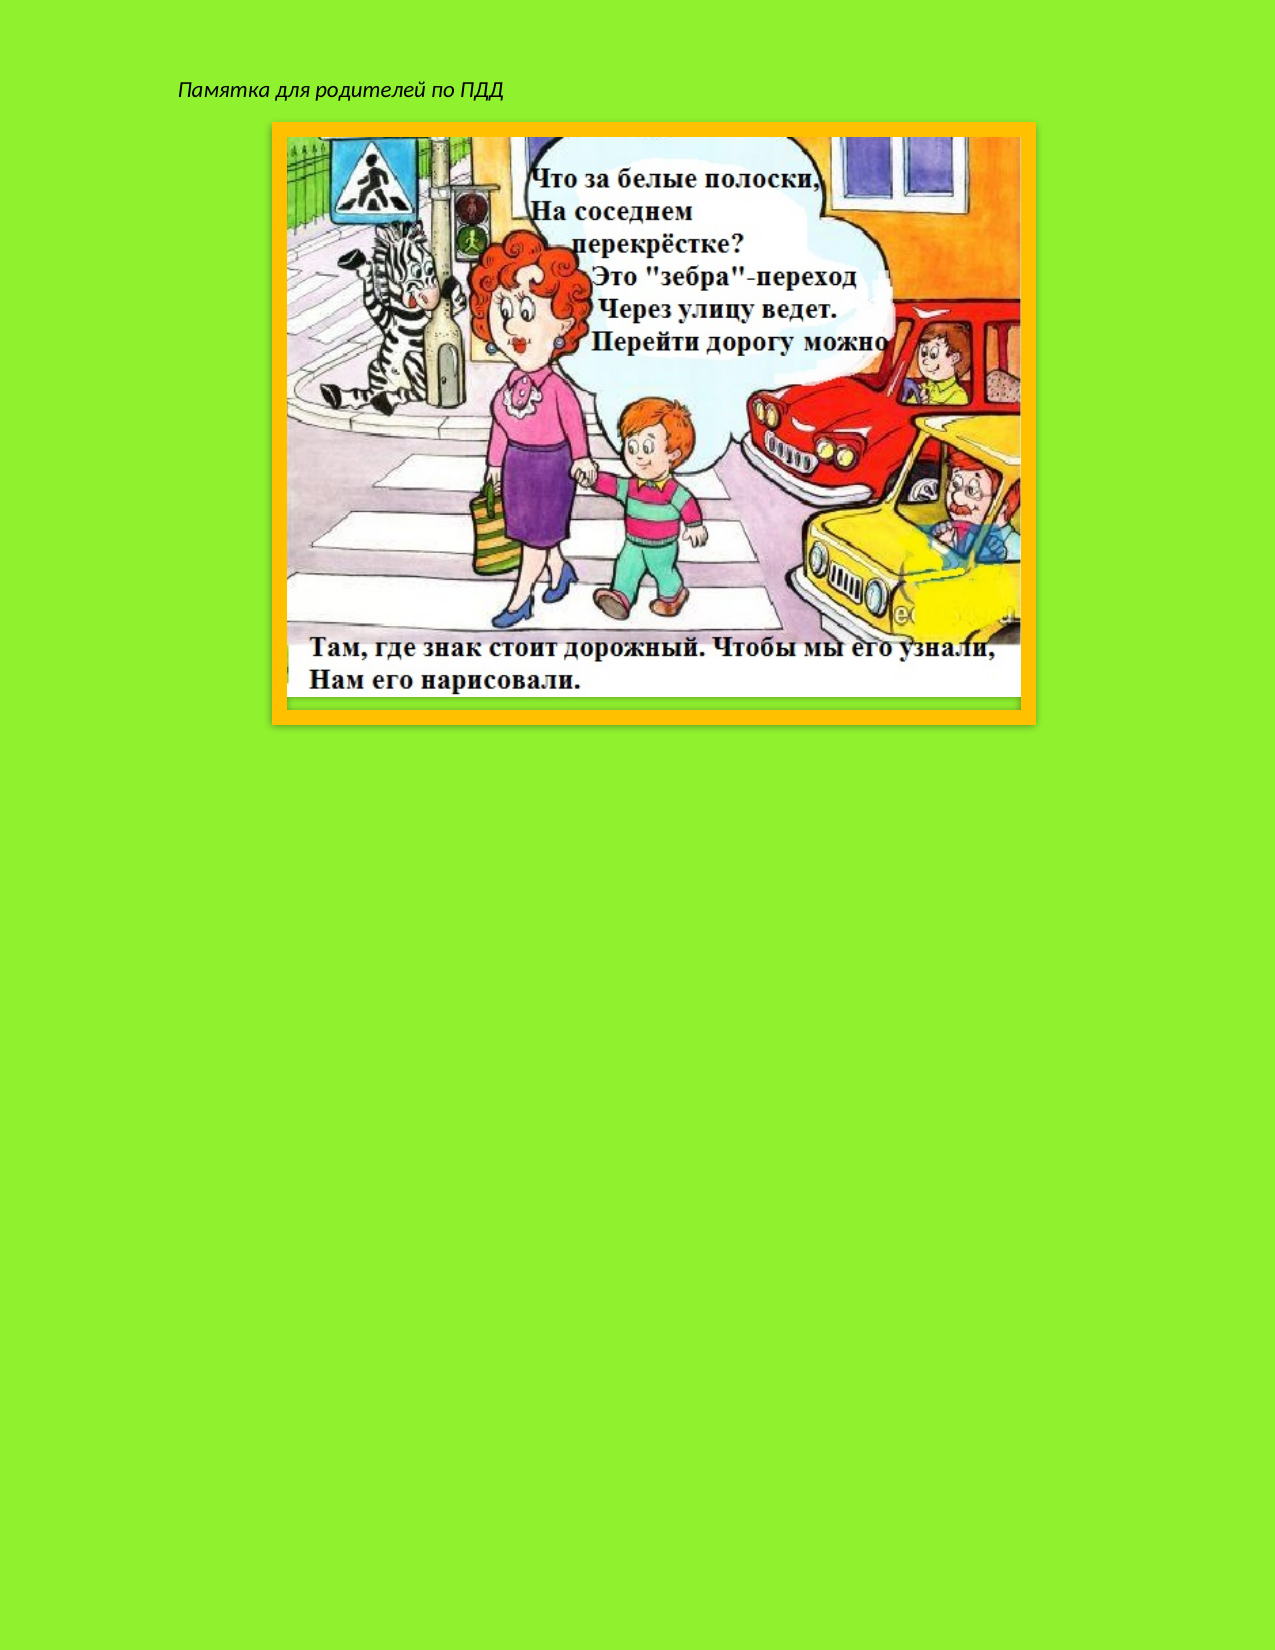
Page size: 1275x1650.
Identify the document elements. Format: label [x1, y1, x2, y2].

picture [287, 137, 1021, 697]
